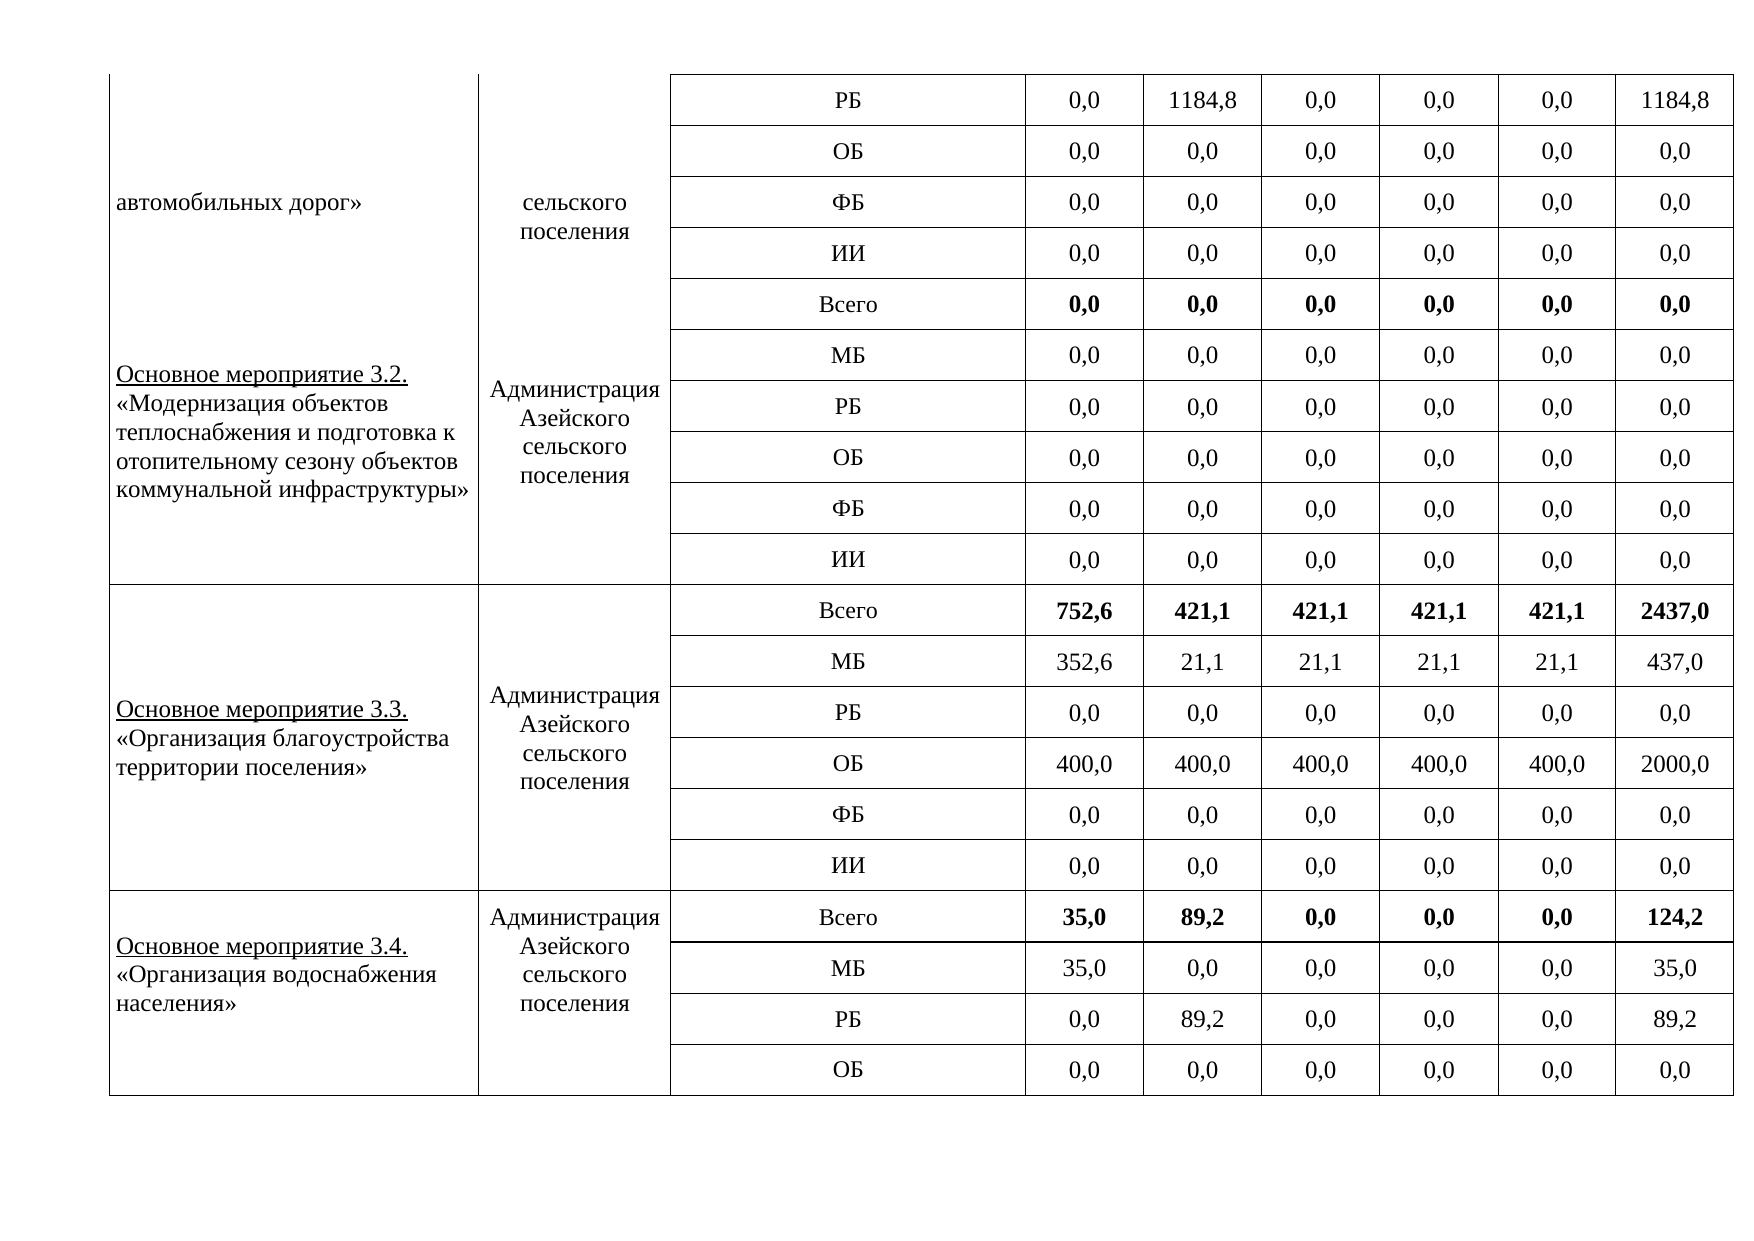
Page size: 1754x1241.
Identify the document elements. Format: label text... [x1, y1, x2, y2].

table_cell 0,0 [1144, 177, 1261, 227]
table_cell 421,1 [1499, 585, 1615, 635]
table_cell 0,0 [1380, 75, 1498, 125]
table_cell 400,0 [1380, 738, 1498, 788]
table_cell 0,0 [1499, 483, 1615, 533]
table_cell 0,0 [1499, 1045, 1615, 1094]
table_cell 0,0 [1616, 534, 1733, 584]
table_cell 0,0 [1026, 177, 1143, 227]
table_cell 0,0 [1026, 534, 1143, 584]
table_cell 21,1 [1144, 636, 1261, 686]
table_cell 0,0 [1262, 943, 1379, 992]
table_cell 0,0 [1262, 126, 1379, 176]
table_cell 0,0 [1144, 483, 1261, 533]
table_cell 0,0 [1144, 534, 1261, 584]
table_cell 0,0 [1380, 279, 1498, 329]
table_cell 1184,8 [1144, 75, 1261, 125]
table_cell 0,0 [1144, 228, 1261, 278]
table_cell 21,1 [1380, 636, 1498, 686]
table_cell 2437,0 [1616, 585, 1733, 635]
table_cell РБ [671, 687, 1025, 737]
table_cell Администрация Азейского сельского поселения [479, 585, 670, 890]
table_cell 0,0 [1380, 177, 1498, 227]
table_cell 437,0 [1616, 636, 1733, 686]
table_cell 0,0 [1262, 228, 1379, 278]
table_cell 0,0 [1499, 840, 1615, 890]
table_cell 0,0 [1499, 432, 1615, 482]
table_cell 0,0 [1499, 381, 1615, 431]
table_cell Всего [671, 279, 1025, 329]
table_cell 0,0 [1144, 432, 1261, 482]
table_cell 0,0 [1262, 789, 1379, 839]
table_cell 400,0 [1499, 738, 1615, 788]
table_cell 35,0 [1616, 943, 1733, 992]
table_cell Основное мероприятие 3.3. «Организация благоустройства территории поселения» [110, 585, 478, 890]
table_cell 0,0 [1380, 432, 1498, 482]
table_cell ФБ [671, 483, 1025, 533]
table_cell 0,0 [1616, 1045, 1733, 1094]
table_cell 0,0 [1144, 381, 1261, 431]
table_cell 0,0 [1499, 943, 1615, 992]
table_cell 0,0 [1499, 126, 1615, 176]
table_cell 0,0 [1144, 789, 1261, 839]
table_cell 352,6 [1026, 636, 1143, 686]
table_cell 0,0 [1380, 228, 1498, 278]
table_cell 0,0 [1380, 534, 1498, 584]
table_cell 0,0 [1144, 687, 1261, 737]
table_cell 421,1 [1262, 585, 1379, 635]
table_cell 421,1 [1144, 585, 1261, 635]
table_cell ИИ [671, 228, 1025, 278]
table_cell 0,0 [1026, 1045, 1143, 1094]
table_cell 0,0 [1262, 381, 1379, 431]
table_cell 0,0 [1026, 381, 1143, 431]
table_cell ОБ [671, 432, 1025, 482]
table_cell ОБ [671, 738, 1025, 788]
table_cell 0,0 [1616, 228, 1733, 278]
table_cell ОБ [671, 126, 1025, 176]
table_cell 0,0 [1499, 228, 1615, 278]
table_cell 0,0 [1026, 687, 1143, 737]
table_cell 0,0 [1380, 687, 1498, 737]
table_cell 0,0 [1616, 432, 1733, 482]
table_cell 0,0 [1499, 177, 1615, 227]
table_cell 35,0 [1026, 891, 1143, 941]
table_cell 400,0 [1144, 738, 1261, 788]
table_cell 0,0 [1262, 840, 1379, 890]
table_cell 0,0 [1380, 943, 1498, 992]
table_cell 0,0 [1616, 126, 1733, 176]
table_cell ФБ [671, 177, 1025, 227]
table_cell 89,2 [1616, 994, 1733, 1043]
table_cell 0,0 [1144, 943, 1261, 992]
table_cell 124,2 [1616, 891, 1733, 941]
table_cell 0,0 [1262, 483, 1379, 533]
table_cell 0,0 [1616, 177, 1733, 227]
table_cell 0,0 [1026, 994, 1143, 1043]
table_cell 0,0 [1380, 483, 1498, 533]
table_cell Всего [671, 585, 1025, 635]
table_cell 400,0 [1262, 738, 1379, 788]
table_cell 2000,0 [1616, 738, 1733, 788]
table_cell 0,0 [1380, 789, 1498, 839]
table_cell 0,0 [1499, 75, 1615, 125]
table_cell 0,0 [1616, 789, 1733, 839]
table_cell 0,0 [1262, 177, 1379, 227]
table_cell 89,2 [1144, 994, 1261, 1043]
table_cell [479, 891, 670, 1094]
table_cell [479, 278, 670, 584]
table_cell 35,0 [1026, 943, 1143, 992]
table_cell 0,0 [1499, 534, 1615, 584]
table_cell РБ [671, 994, 1025, 1043]
table_cell ФБ [671, 789, 1025, 839]
table_cell ОБ [671, 1045, 1025, 1094]
table_cell 0,0 [1616, 279, 1733, 329]
table_cell 0,0 [1144, 126, 1261, 176]
table_cell 0,0 [1144, 1045, 1261, 1094]
table_cell 0,0 [1380, 330, 1498, 380]
table_cell 0,0 [1616, 687, 1733, 737]
table_cell 0,0 [1262, 75, 1379, 125]
table_cell 0,0 [1499, 994, 1615, 1043]
table_cell 0,0 [1026, 789, 1143, 839]
table_cell 752,6 [1026, 585, 1143, 635]
table_cell 0,0 [1616, 840, 1733, 890]
table_cell 0,0 [1380, 994, 1498, 1043]
table_cell 0,0 [1026, 228, 1143, 278]
table_cell 0,0 [1262, 279, 1379, 329]
table_cell РБ [671, 75, 1025, 125]
table_cell 0,0 [1499, 891, 1615, 941]
table_cell 0,0 [1380, 126, 1498, 176]
table_cell Всего [671, 891, 1025, 941]
table_cell 89,2 [1144, 891, 1261, 941]
table_cell 0,0 [1026, 279, 1143, 329]
table_cell 0,0 [1144, 840, 1261, 890]
table_cell 1184,8 [1616, 75, 1733, 125]
table_cell 0,0 [1262, 687, 1379, 737]
table_cell 0,0 [1262, 1045, 1379, 1094]
table_cell 0,0 [1144, 330, 1261, 380]
table_cell 0,0 [1499, 330, 1615, 380]
table_cell 400,0 [1026, 738, 1143, 788]
table_cell 0,0 [1262, 994, 1379, 1043]
table_cell 0,0 [1499, 687, 1615, 737]
table_cell МБ [671, 943, 1025, 992]
table_cell 0,0 [1026, 330, 1143, 380]
table_cell 0,0 [1499, 279, 1615, 329]
table_cell 0,0 [1026, 75, 1143, 125]
table_cell ИИ [671, 840, 1025, 890]
table_cell 0,0 [1499, 789, 1615, 839]
table_cell 0,0 [1262, 330, 1379, 380]
table_cell 21,1 [1499, 636, 1615, 686]
table_cell 0,0 [1026, 126, 1143, 176]
table_cell 0,0 [1262, 432, 1379, 482]
table_cell 0,0 [1026, 840, 1143, 890]
table_cell 0,0 [1262, 534, 1379, 584]
table_cell 0,0 [1380, 1045, 1498, 1094]
table_cell 0,0 [1616, 483, 1733, 533]
table_cell МБ [671, 330, 1025, 380]
table_cell 0,0 [1026, 483, 1143, 533]
table_cell Основное мероприятие 3.4. «Организация водоснабжения населения» [110, 891, 478, 1094]
table_cell РБ [671, 381, 1025, 431]
table_cell 0,0 [1380, 891, 1498, 941]
table_cell 0,0 [1380, 381, 1498, 431]
table_cell 0,0 [1616, 381, 1733, 431]
table_cell ИИ [671, 534, 1025, 584]
table_cell МБ [671, 636, 1025, 686]
table_cell 0,0 [1380, 840, 1498, 890]
table_cell 0,0 [1144, 279, 1261, 329]
table_cell 421,1 [1380, 585, 1498, 635]
table_cell 21,1 [1262, 636, 1379, 686]
table_cell 0,0 [1262, 891, 1379, 941]
table_cell Основное мероприятие 3.2. «Модернизация объектов теплоснабжения и подготовка к отопительному сезону объектов коммунальной инфраструктуры» [110, 278, 478, 584]
table_cell 0,0 [1616, 330, 1733, 380]
table_cell 0,0 [1026, 432, 1143, 482]
